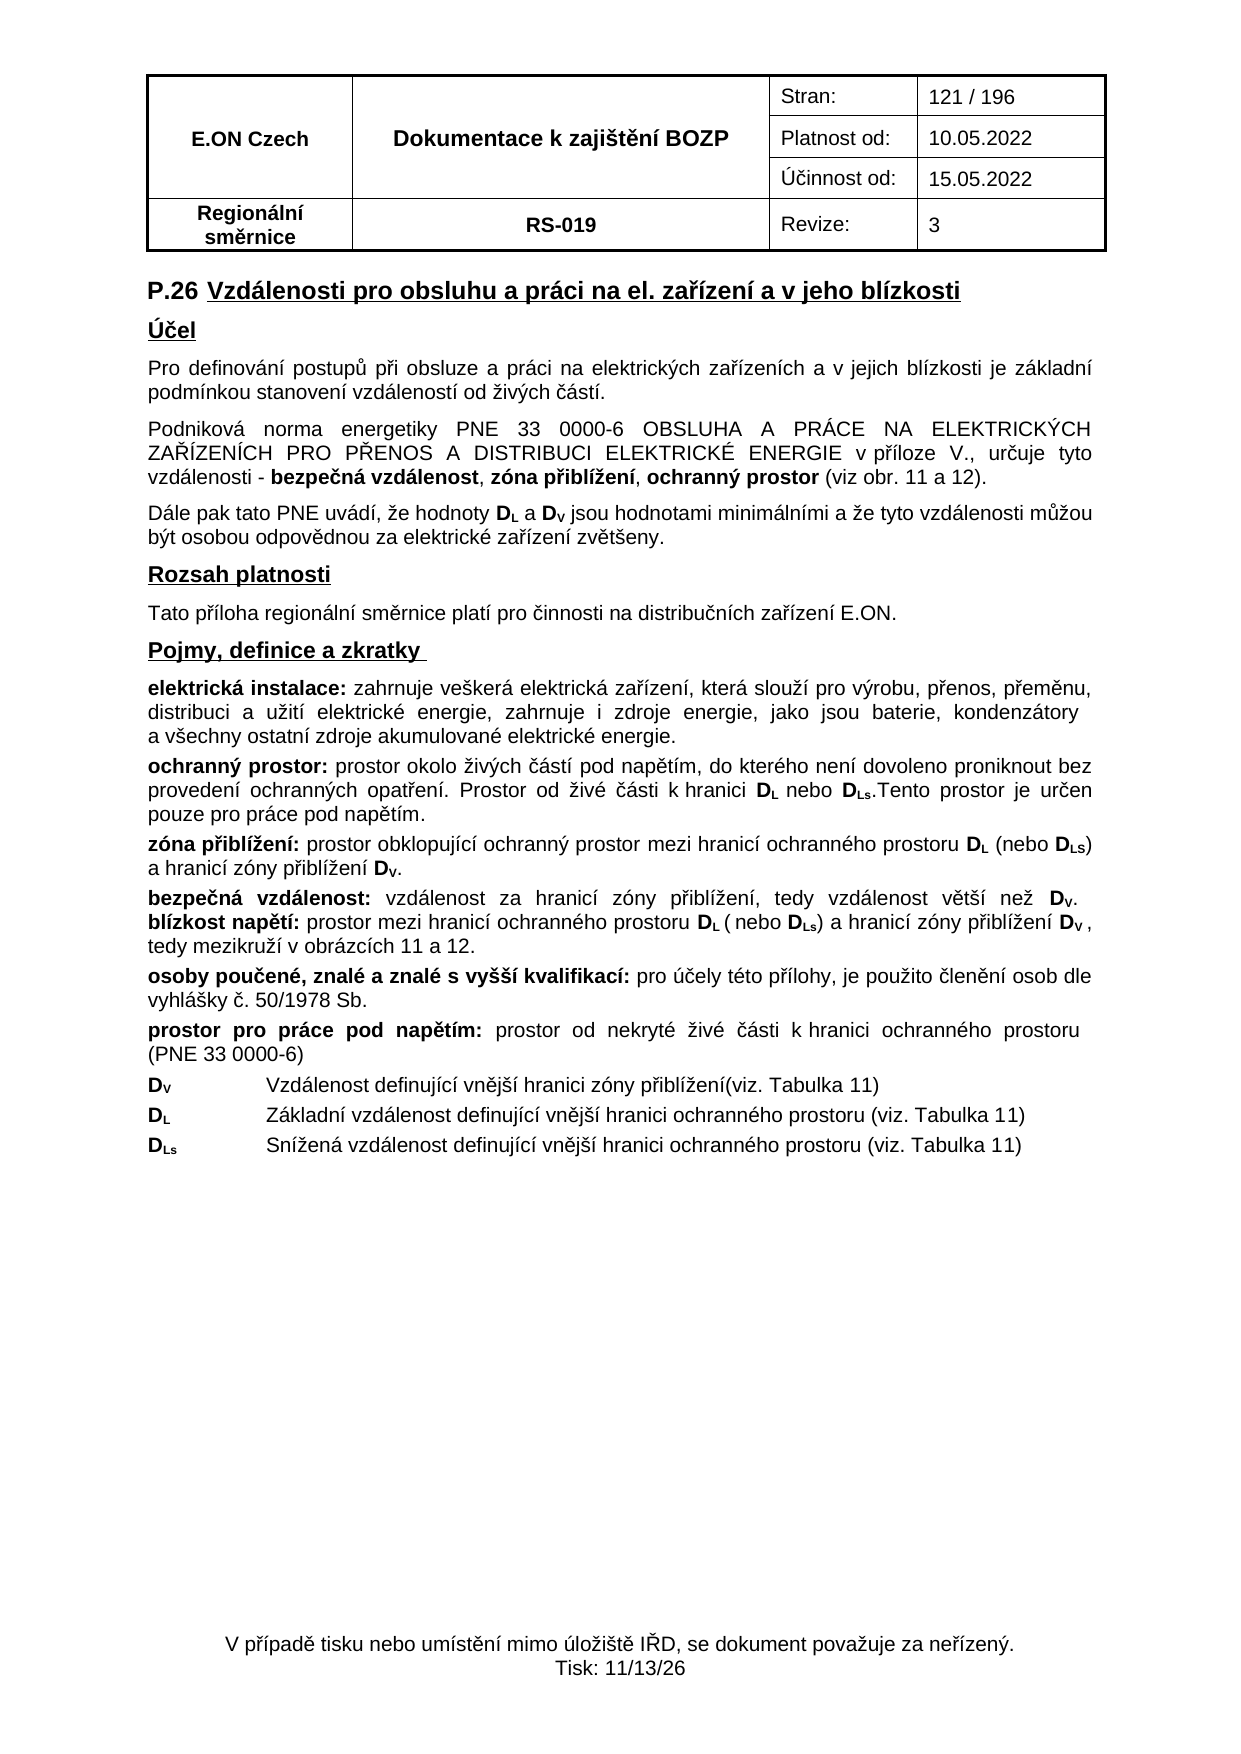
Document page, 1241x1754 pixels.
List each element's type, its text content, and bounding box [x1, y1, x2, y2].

text Účel [148, 317, 1092, 344]
text Pro definování postupů při obsluze a práci na elektrických zařízeních a v jejich blízkosti je základní podmínkou stanovení vzdáleností od živých částí. [148, 356, 1092, 404]
text DV Vzdálenost definující vnější hranici zóny přiblížení(viz. Tabulka 11) [148, 1072, 1092, 1096]
text ochranný prostor: prostor okolo živých částí pod napětím, do kterého není dovoleno proniknout bez provedení ochranných opatření. Prostor od živé části k hranici DL nebo DLs.Tento prostor je určen pouze pro práce pod napětím. [148, 754, 1092, 826]
text zóna přiblížení: prostor obklopující ochranný prostor mezi hranicí ochranného prostoru DL (nebo DLS) a hranicí zóny přiblížení DV. [148, 832, 1092, 880]
text Dále pak tato PNE uvádí, že hodnoty DL a DV jsou hodnotami minimálními a že tyto vzdálenosti můžou být osobou odpovědnou za elektrické zařízení zvětšeny. [148, 501, 1092, 549]
text osoby poučené, znalé a znalé s vyšší kvalifikací: pro účely této přílohy, je použito členění osob dle vyhlášky č. 50/1978 Sb. [148, 964, 1092, 1012]
text Vzdálenosti pro obsluhu a práci na el. zařízení a v jeho blízkosti [147, 276, 1092, 305]
text Tato příloha regionální směrnice platí pro činnosti na distribučních zařízení E.ON. [148, 600, 1092, 624]
text prostor pro práce pod napětím: prostor od nekryté živé části k hranici ochranného prostoru (PNE 33 0000-6) [148, 1018, 1092, 1066]
text bezpečná vzdálenost: vzdálenost za hranicí zóny přiblížení, tedy vzdálenost větší než DV. blízkost napětí: prostor mezi hranicí ochranného prostoru DL ( nebo DLs) a hranicí zóny přiblížení DV , tedy mezikruží v obrázcích 11 a 12. [148, 886, 1092, 958]
text elektrická instalace: zahrnuje veškerá elektrická zařízení, která slouží pro výrobu, přenos, přeměnu, distribuci a užití elektrické energie, zahrnuje i zdroje energie, jako jsou baterie, kondenzátory a všechny ostatní zdroje akumulované elektrické energie. [148, 676, 1092, 747]
text Podniková norma energetiky PNE 33 0000-6 OBSLUHA A PRÁCE NA ELEKTRICKÝCH ZAŘÍZENÍCH PRO PŘENOS A DISTRIBUCI ELEKTRICKÉ ENERGIE v příloze V., určuje tyto vzdálenosti - bezpečná vzdálenost, zóna přiblížení, ochranný prostor (viz obr. 11 a 12). [148, 417, 1092, 488]
text Pojmy, definice a zkratky [148, 637, 1092, 663]
text DL Základní vzdálenost definující vnější hranici ochranného prostoru (viz. Tabulka 11) [148, 1103, 1092, 1127]
text Rozsah platnosti [148, 561, 1092, 588]
text DLs Snížená vzdálenost definující vnější hranici ochranného prostoru (viz. Tabulka 11) [148, 1133, 1092, 1157]
